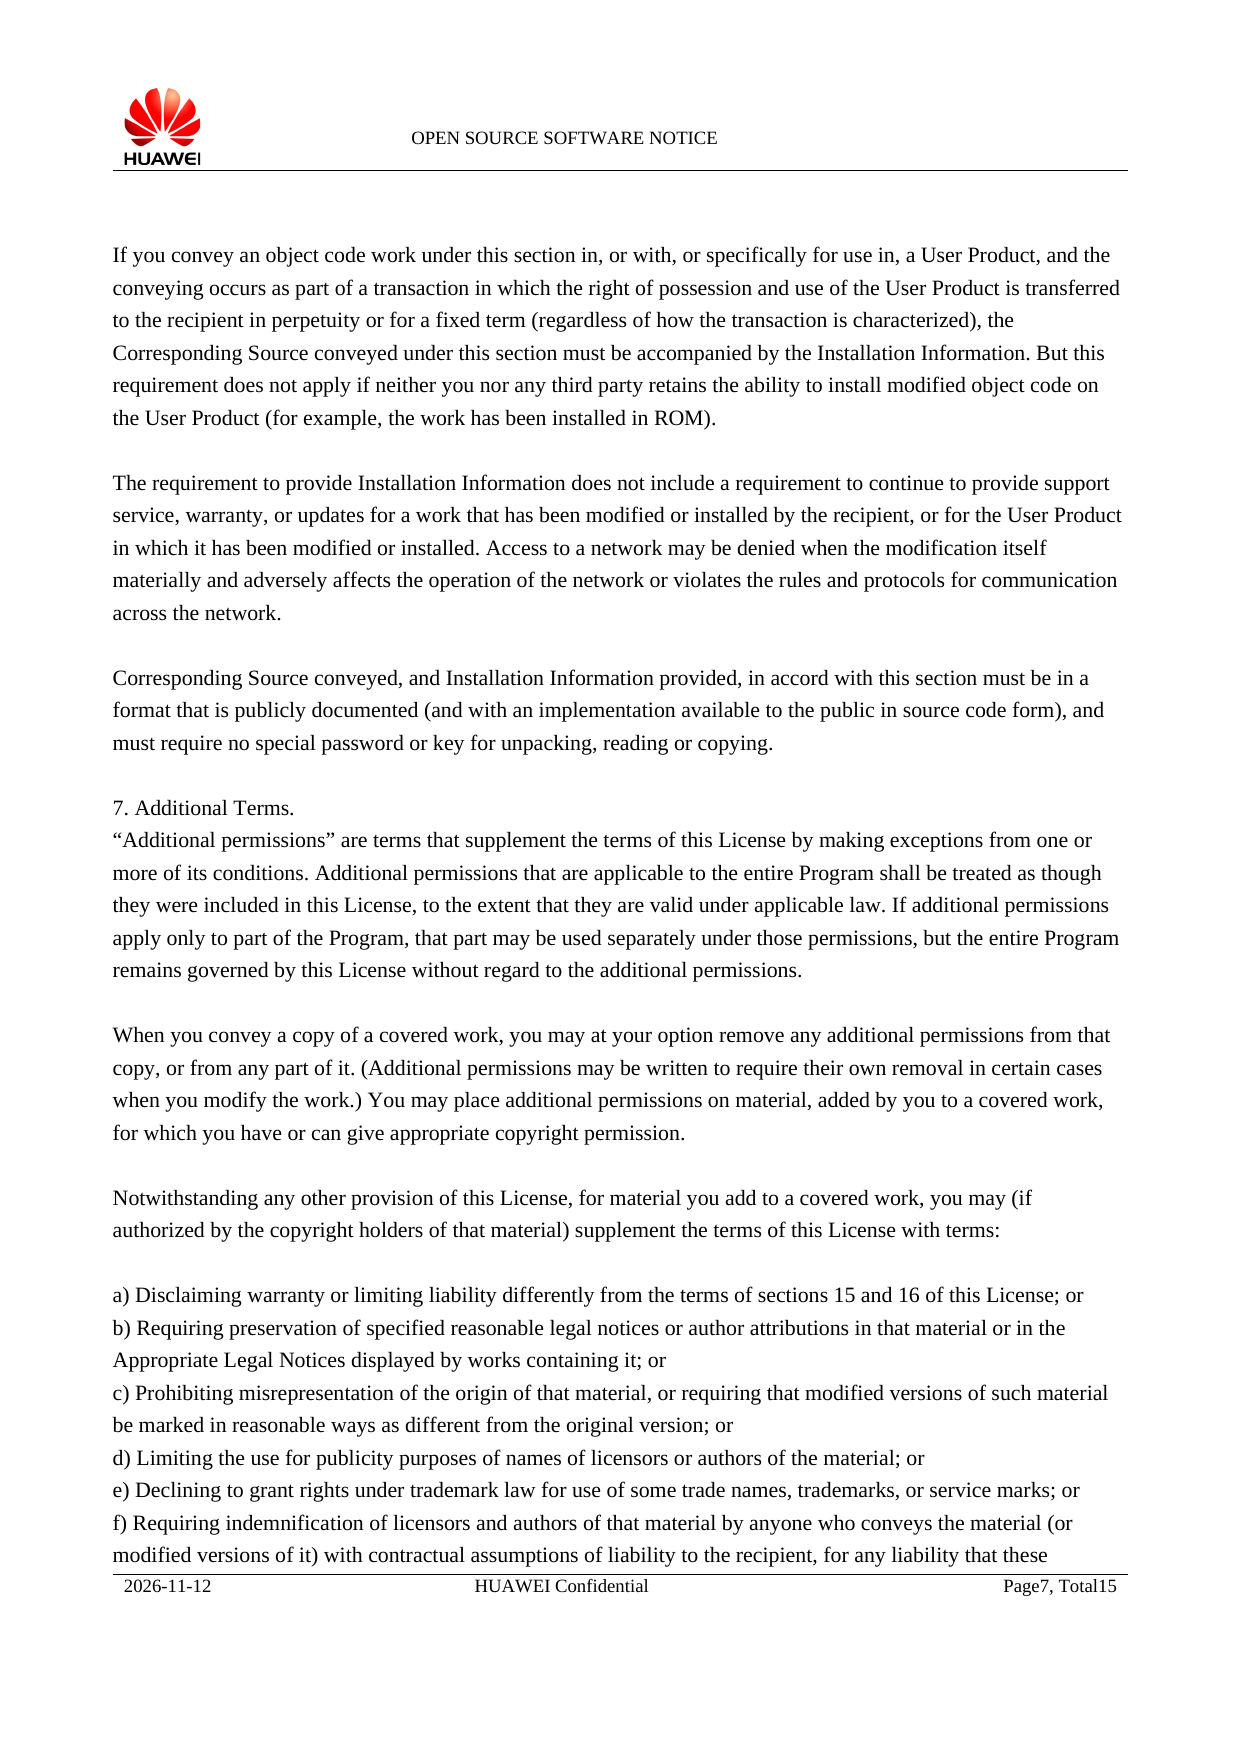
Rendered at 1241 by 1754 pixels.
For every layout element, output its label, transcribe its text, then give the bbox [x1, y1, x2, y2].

picture [124, 88, 201, 165]
